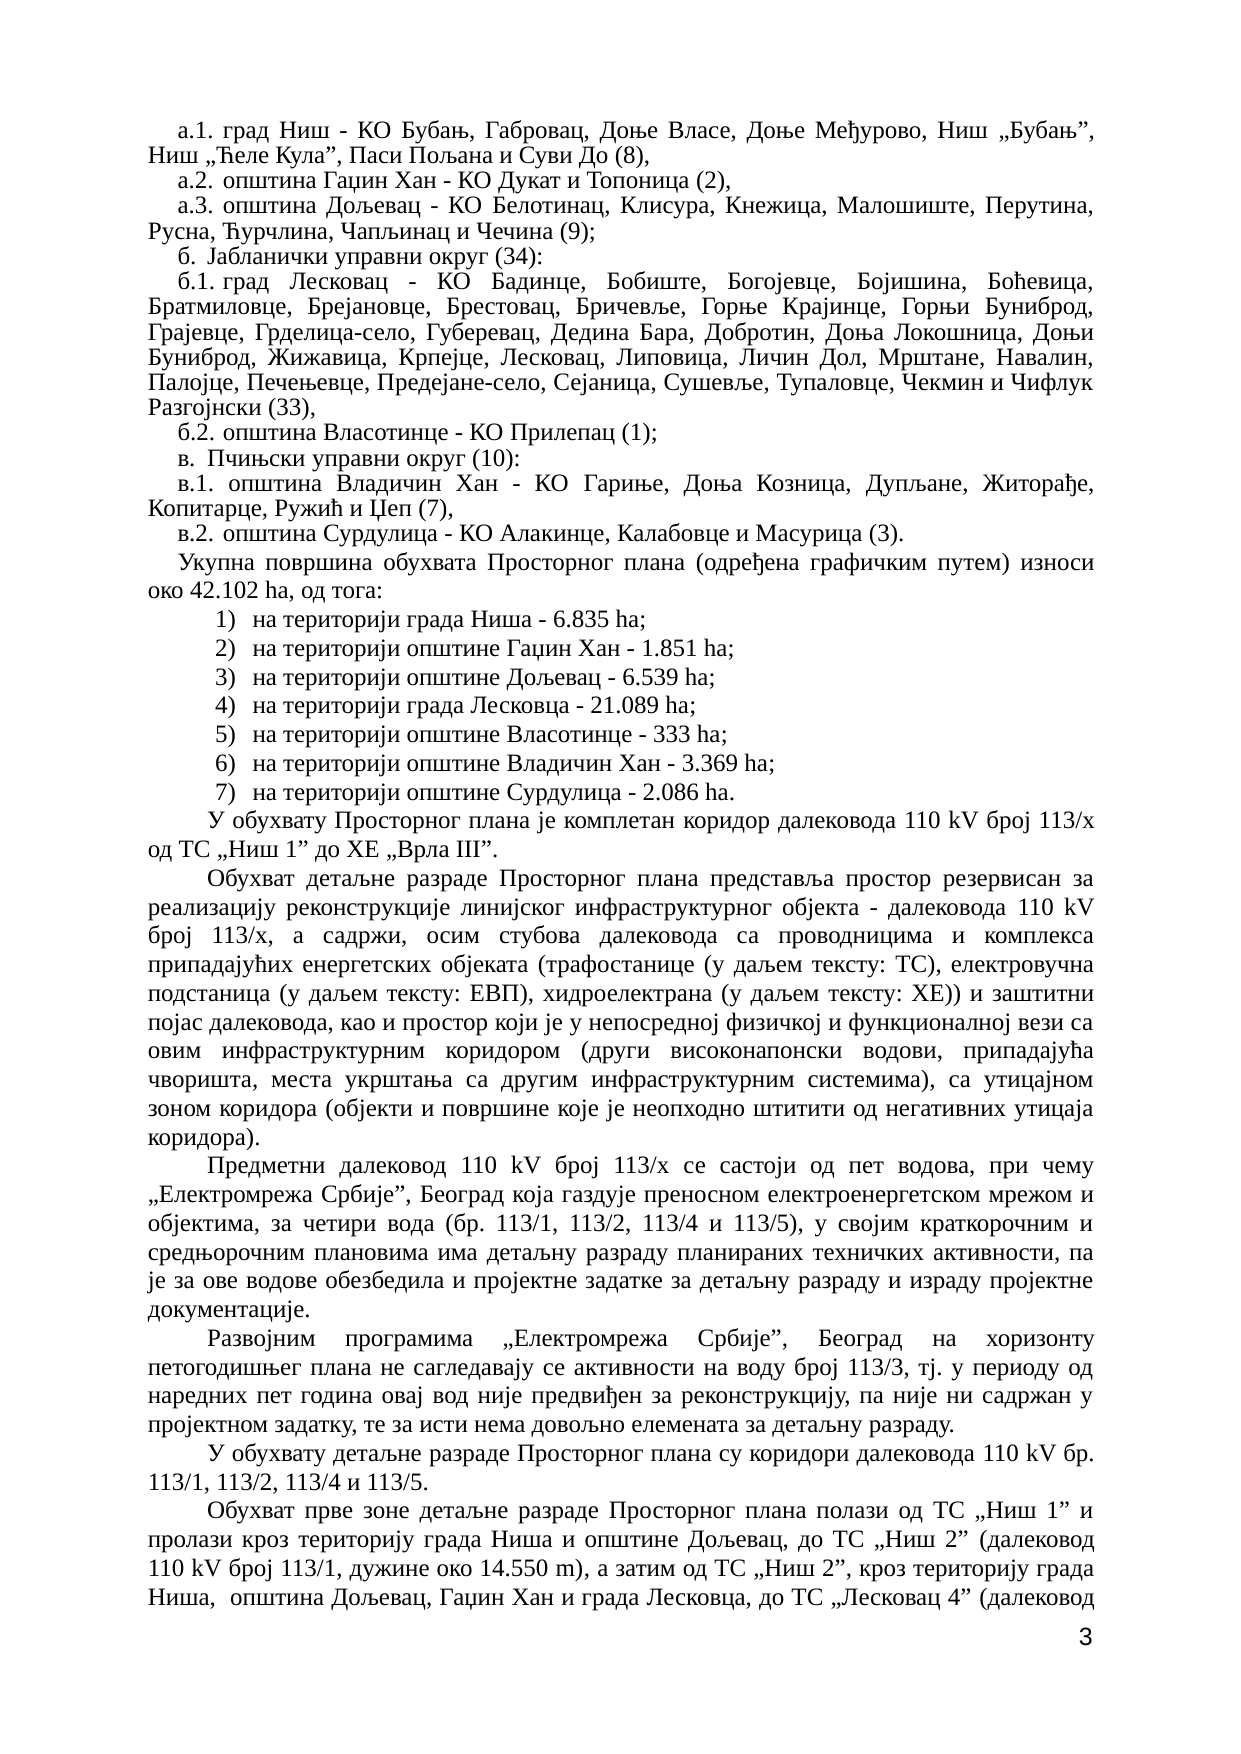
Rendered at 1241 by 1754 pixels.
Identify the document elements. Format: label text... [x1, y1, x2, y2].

text в.2. општина Сурдулица - КО Алакинце, Калабовце и Масурица (3). [177, 521, 1094, 547]
list на територији општине Владичин Хан - 3.369 ha; [215, 748, 1094, 777]
list на територији општине Дољевац - 6.539 ha; [215, 662, 1094, 690]
list на територији општине Сурдулица - 2.086 ha. [215, 777, 1094, 805]
text У обухвату Просторног плана је комплетан коридор далековода 110 kV брoj 113/х од ТС „Ниш 1” до ХЕ „Врла III”. [148, 805, 1094, 863]
text б.2. општина Власотинце - КО Прилепац (1); [177, 421, 1094, 446]
list на територији града Ниша - 6.835 ha; [215, 604, 1094, 633]
list на територији општине Власотинце - 333 ha; [215, 719, 1094, 748]
list на територији града Лесковца - 21.089 ha; [215, 690, 1094, 719]
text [148, 1495, 1094, 1610]
list на територији општине Гаџин Хан - 1.851 ha; [215, 633, 1094, 662]
text а.3. општина Дољевац - КО Белотинац, Клисура, Кнежица, Малошиште, Перутина, Русна, Ћурчлина, Чапљинац и Чечина (9); [148, 194, 1094, 244]
text б.1. град Лесковац - КО Бадинце, Бобиште, Богојевце, Бојишина, Боћевица, Братмиловце, Брејановце, Брестовац, Бричевље, Горње Крајинце, Горњи Буниброд, Грајевце, Грделица-село, Губеревац, Дедина Бара, Добротин, Доња Локошница, Доњи Буниброд, Жижавица, Крпејце, Лесковац, Липовица, Личин Дол, Мрштане, Навалин, Палојце, Печењевце, Предејане-село, Сејаница, Сушевље, Тупаловце, Чекмин и Чифлук Разгојнски (33), [148, 269, 1094, 421]
text б. Јабланички управни округ (34): [177, 244, 1094, 269]
text Обухват детаљне разраде Просторног плана представља простор резервисан за реализацију реконструкције линијског инфраструктурног објекта - далековода 110 kV број 113/х, а садржи, осим стубова далековода са проводницима и комплекса припадајућих енергетских објеката (трафостанице (у даљем тексту: ТС), електровучна подстаница (у даљем тексту: ЕВП), хидроелектрана (у даљем тексту: ХЕ)) и заштитни појас далековода, као и простор који је у непосредној физичкој и функционалној вези са овим инфраструктурним коридором (други високонапонски водови, припадајућа чворишта, места укрштања са другим инфраструктурним системима), са утицајном зоном коридора (објекти и површине које је неопходно штитити од негативних утицаја коридора). [148, 863, 1094, 1150]
text а.2. општина Гаџин Хан - КО Дукат и Топоница (2), [177, 168, 1094, 194]
text Предметни далековод 110 kV број 113/х се састоји од пет водова, при чему „Електромрежа Србије”, Београд која газдује преносном електроенергетском мрежом и објектима, за четири вода (бр. 113/1, 113/2, 113/4 и 113/5), у својим краткорочним и средњорочним плановима има детаљну разраду планираних техничких активности, па је за ове водове обезбедила и пројектне задатке за детаљну разраду и израду пројектне документације. [148, 1150, 1094, 1323]
text в. Пчињски управни округ (10): [177, 446, 1094, 471]
text в.1. општина Владичин Хан - КО Гариње, Доња Козница, Дупљане, Житорађе, Копитарце, Ружић и Џеп (7), [148, 471, 1094, 521]
text У обухвату детаљне разраде Просторног плана су коридори далековода 110 kV бр. 113/1, 113/2, 113/4 и 113/5. [148, 1438, 1094, 1495]
text Укупна површина обухвата Просторног плана (одређена графичким путем) износи око 42.102 ha, од тога: [148, 547, 1094, 604]
text Развојним програмима „Електромрежа Србије”, Београд на хоризонту петогодишњег плана не сагледавају се активности на воду број 113/3, тј. у периоду од наредних пет година овај вод није предвиђен за реконструкцију, па није ни садржан у пројектном задатку, те за исти нема довољно елемената за детаљну разраду. [148, 1323, 1094, 1438]
text а.1. град Ниш - КО Бубањ, Габровац, Доње Власе, Доње Међурово, Ниш „Бубањ”, Ниш „Ћеле Кула”, Паси Пољана и Суви До (8), [148, 118, 1094, 168]
